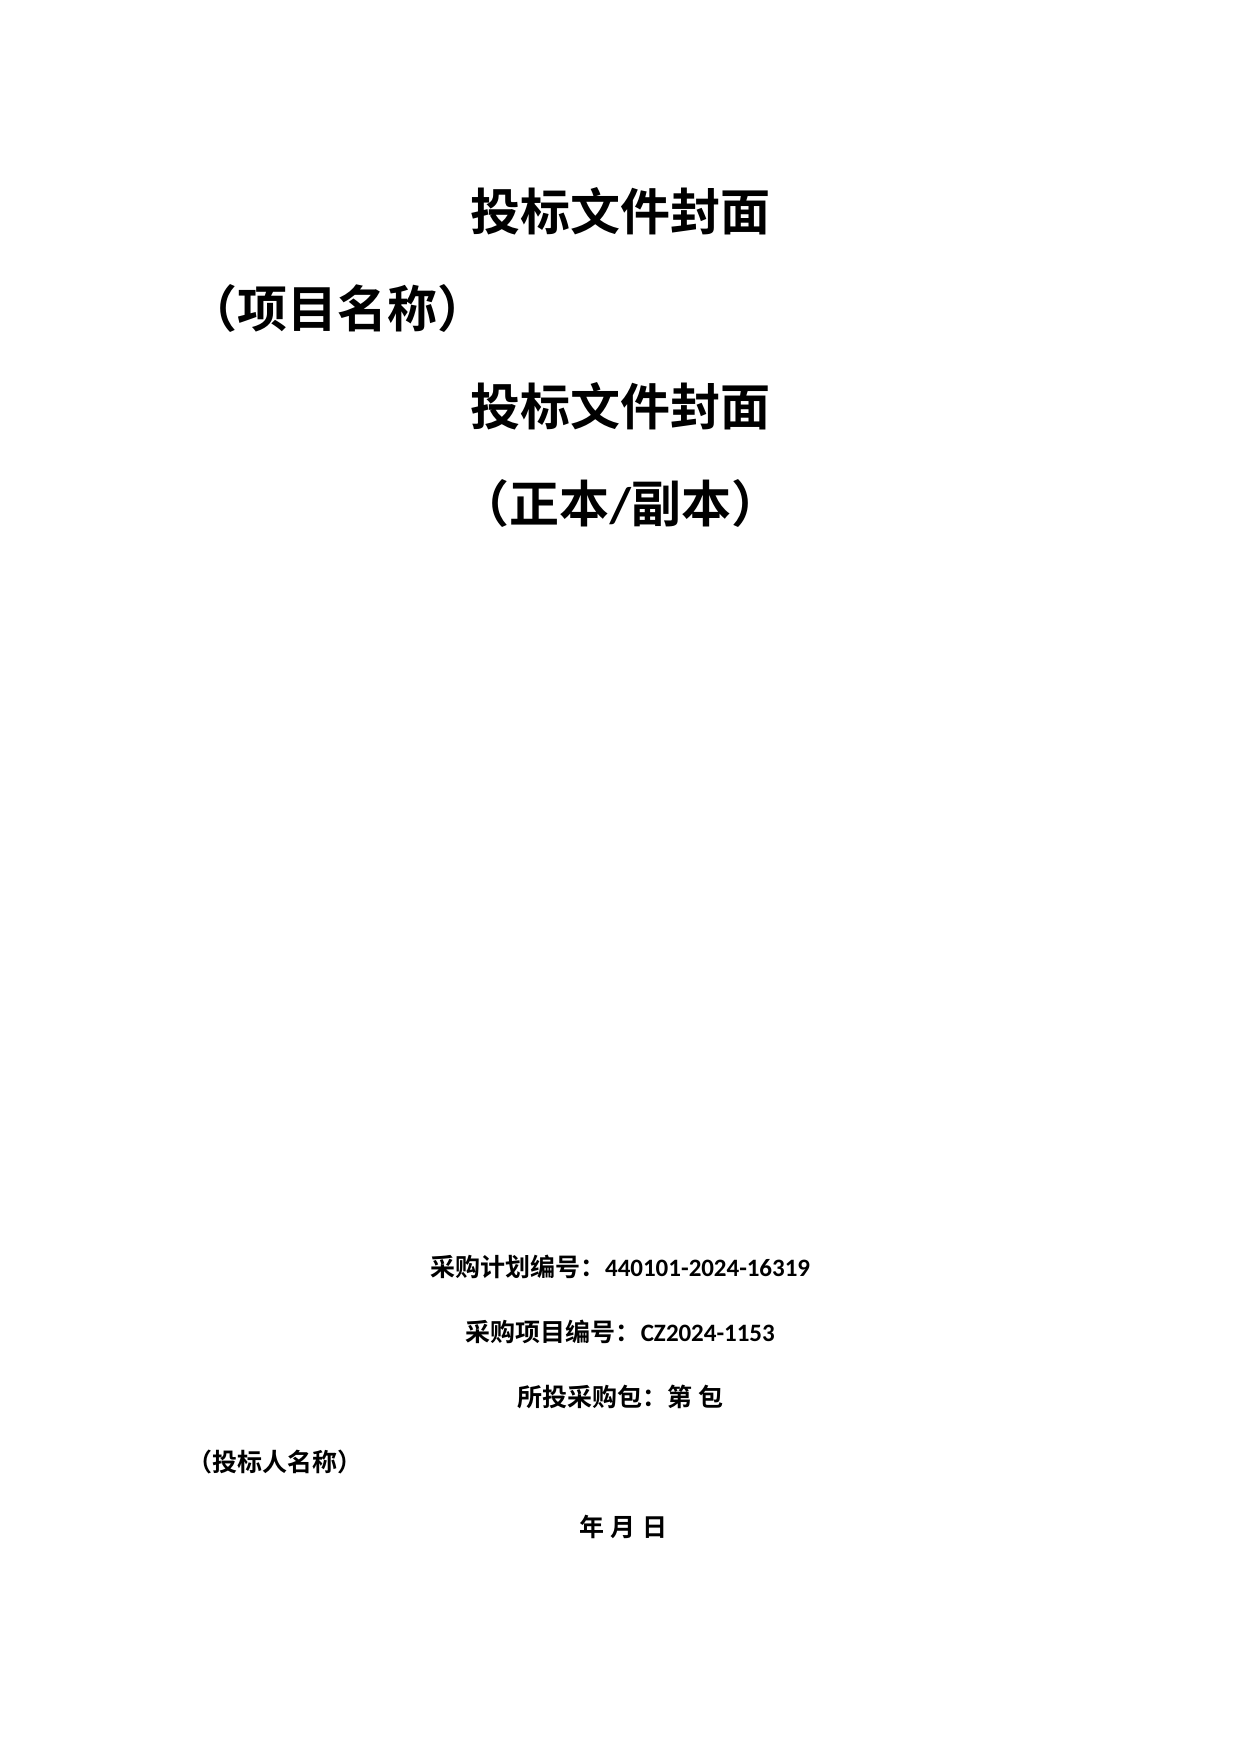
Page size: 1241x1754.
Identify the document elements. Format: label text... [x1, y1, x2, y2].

text （正本/副本） [187, 454, 1053, 1234]
text 所投采购包：第 包 [187, 1364, 1053, 1429]
text 投标文件封面 [187, 162, 1053, 259]
text （投标人名称） [187, 1429, 1053, 1494]
text 年 月 日 [187, 1494, 1053, 1559]
text 采购计划编号：440101-2024-16319 [187, 1234, 1053, 1299]
text （项目名称） [187, 259, 1053, 357]
text 投标文件封面 [187, 357, 1053, 454]
text 采购项目编号：CZ2024-1153 [187, 1299, 1053, 1364]
